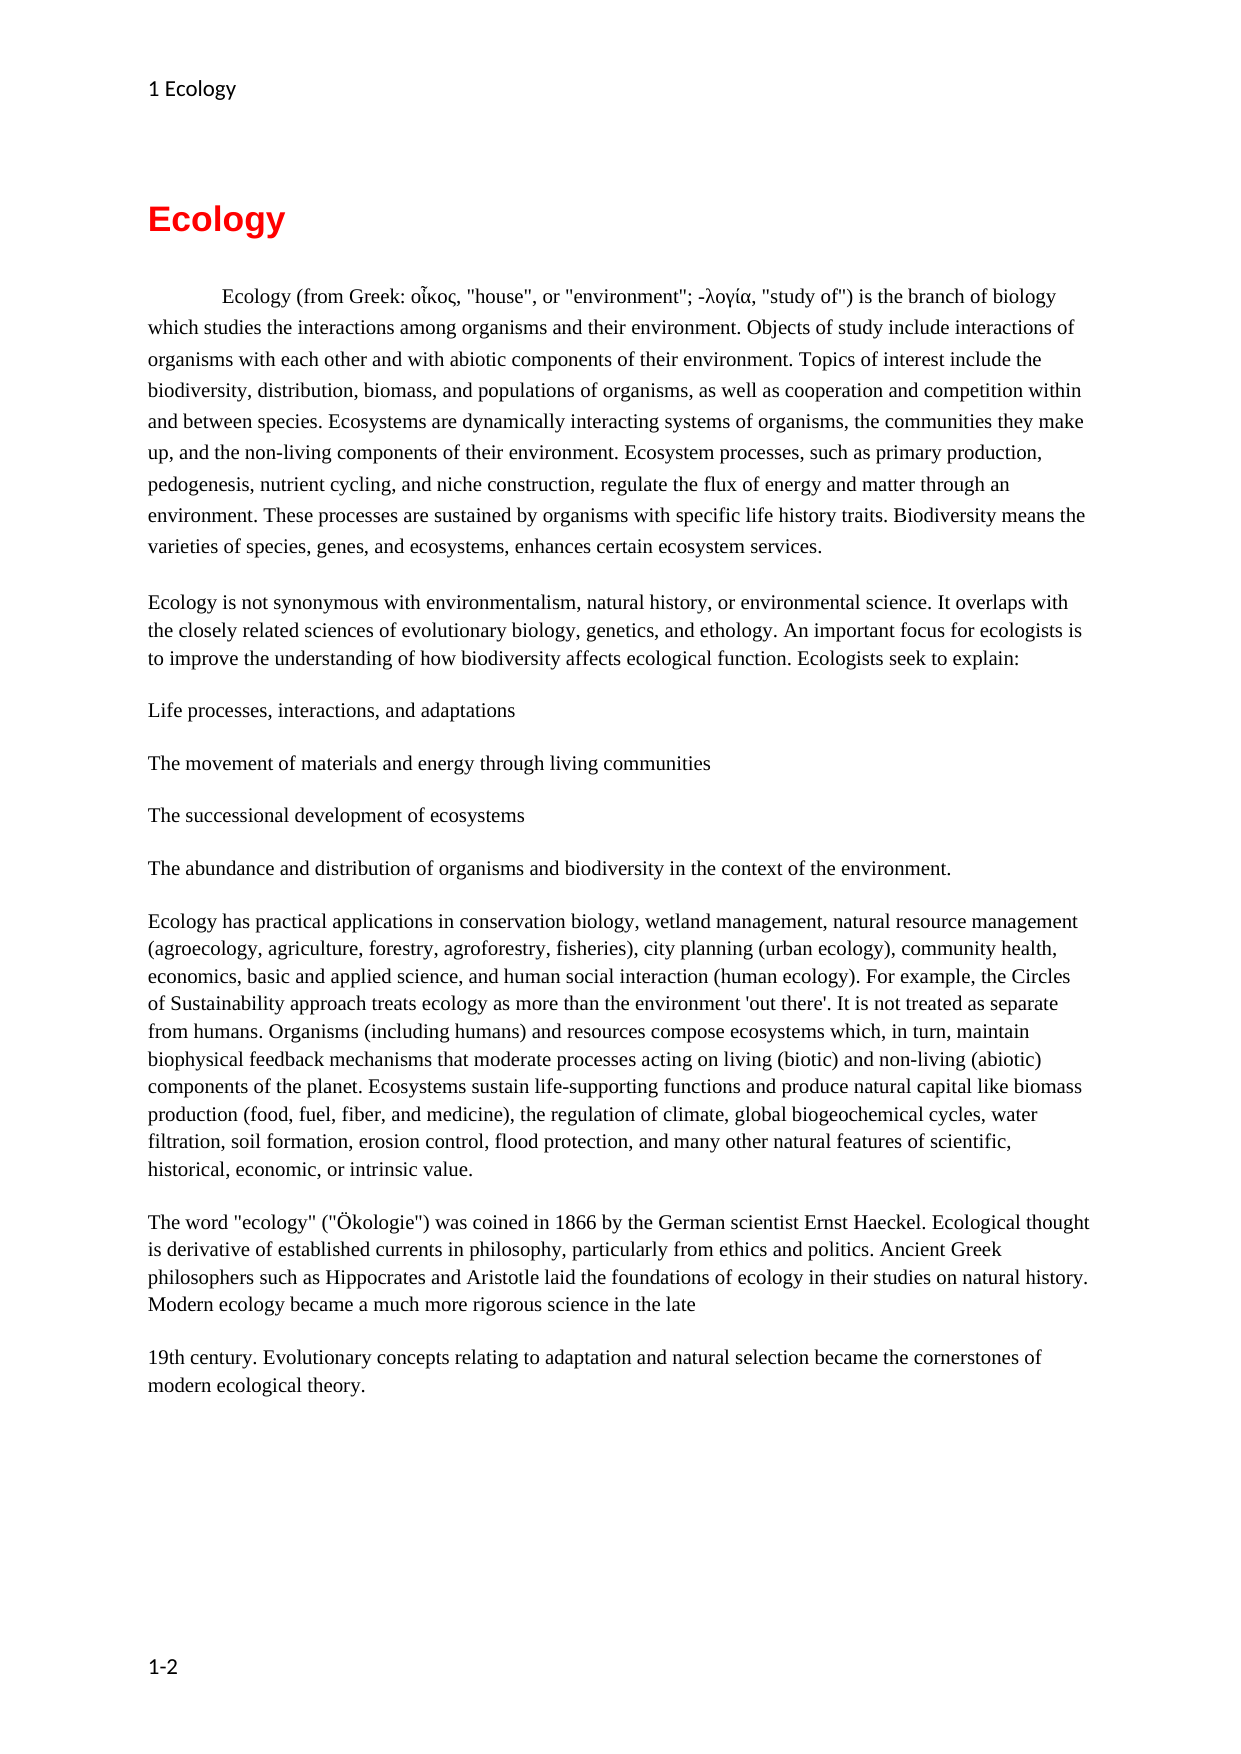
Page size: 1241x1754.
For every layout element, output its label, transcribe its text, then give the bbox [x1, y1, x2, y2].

text Ecology (from Greek: οἶκος, "house", or "environment"; -λογία, "study of") is the branch of biology which studies the interactions among organisms and their environment. Objects of study include interactions of organisms with each other and with abiotic components of their environment. Topics of interest include the biodiversity, distribution, biomass, and populations of organisms, as well as cooperation and competition within and between species. Ecosystems are dynamically interacting systems of organisms, the communities they make up, and the non-living components of their environment. Ecosystem processes, such as primary production, pedogenesis, nutrient cycling, and niche construction, regulate the flux of energy and matter through an environment. These processes are sustained by organisms with specific life history traits. Biodiversity means the varieties of species, genes, and ecosystems, enhances certain ecosystem services. [148, 284, 1092, 558]
subtitle Ecology [148, 198, 1092, 238]
text The successional development of ecosystems [148, 803, 1092, 827]
text The word "ecology" ("Ökologie") was coined in 1866 by the German scientist Ernst Haeckel. Ecological thought is derivative of established currents in philosophy, particularly from ethics and politics. Ancient Greek philosophers such as Hippocrates and Aristotle laid the foundations of ecology in their studies on natural history. Modern ecology became a much more rigorous science in the late [148, 1209, 1092, 1316]
text Ecology is not synonymous with environmentalism, natural history, or environmental science. It overlaps with the closely related sciences of evolutionary biology, genetics, and ethology. An important focus for ecologists is to improve the understanding of how biodiversity affects ecological function. Ecologists seek to explain: [148, 590, 1092, 669]
text The abundance and distribution of organisms and biodiversity in the context of the environment. [148, 856, 1092, 880]
text The movement of materials and energy through living communities [148, 751, 1092, 775]
text Life processes, interactions, and adaptations [148, 698, 1092, 722]
text Ecology has practical applications in conservation biology, wetland management, natural resource management (agroecology, agriculture, forestry, agroforestry, fisheries), city planning (urban ecology), community health, economics, basic and applied science, and human social interaction (human ecology). For example, the Circles of Sustainability approach treats ecology as more than the environment 'out there'. It is not treated as separate from humans. Organisms (including humans) and resources compose ecosystems which, in turn, maintain biophysical feedback mechanisms that moderate processes acting on living (biotic) and non-living (abiotic) components of the planet. Ecosystems sustain life-supporting functions and produce natural capital like biomass production (food, fuel, fiber, and medicine), the regulation of climate, global biogeochemical cycles, water filtration, soil formation, erosion control, flood protection, and many other natural features of scientific, historical, economic, or intrinsic value. [148, 908, 1092, 1181]
text 19th century. Evolutionary concepts relating to adaptation and natural selection became the cornerstones of modern ecological theory. [148, 1345, 1092, 1397]
